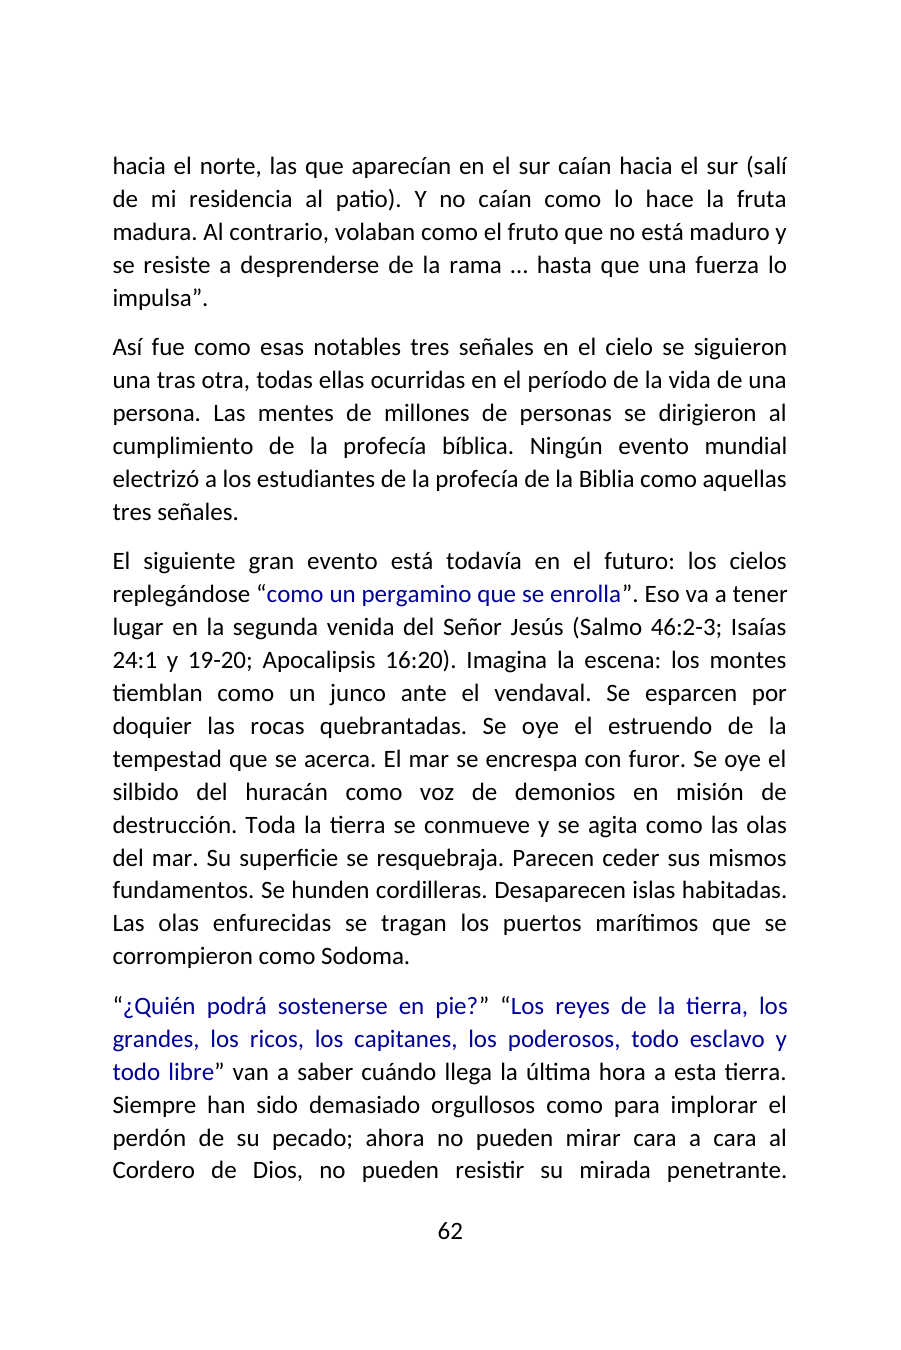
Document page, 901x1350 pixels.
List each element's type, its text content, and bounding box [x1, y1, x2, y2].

text Así fue como esas notables tres señales en el cielo se siguieron una tras otra, todas ellas ocurridas en el período de la vida de una persona. Las mentes de millones de personas se dirigieron al cumplimiento de la profecía bíblica. Ningún evento mundial electrizó a los estudiantes de la profecía de la Biblia como aquellas tres señales. [112, 331, 788, 526]
text El siguiente gran evento está todavía en el futuro: los cielos replegándose “como un pergamino que se enrolla”. Eso va a tener lugar en la segunda venida del Señor Jesús (Salmo 46:2-3; Isaías 24:1 y 19-20; Apocalipsis 16:20). Imagina la escena: los montes tiemblan como un junco ante el vendaval. Se esparcen por doquier las rocas quebrantadas. Se oye el estruendo de la tempestad que se acerca. El mar se encrespa con furor. Se oye el silbido del huracán como voz de demonios en misión de destrucción. Toda la tierra se conmueve y se agita como las olas del mar. Su superficie se resquebraja. Parecen ceder sus mismos fundamentos. Se hunden cordilleras. Desaparecen islas habitadas. Las olas enfurecidas se tragan los puertos marítimos que se corrompieron como Sodoma. [112, 545, 788, 971]
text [112, 150, 788, 312]
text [112, 990, 788, 1185]
